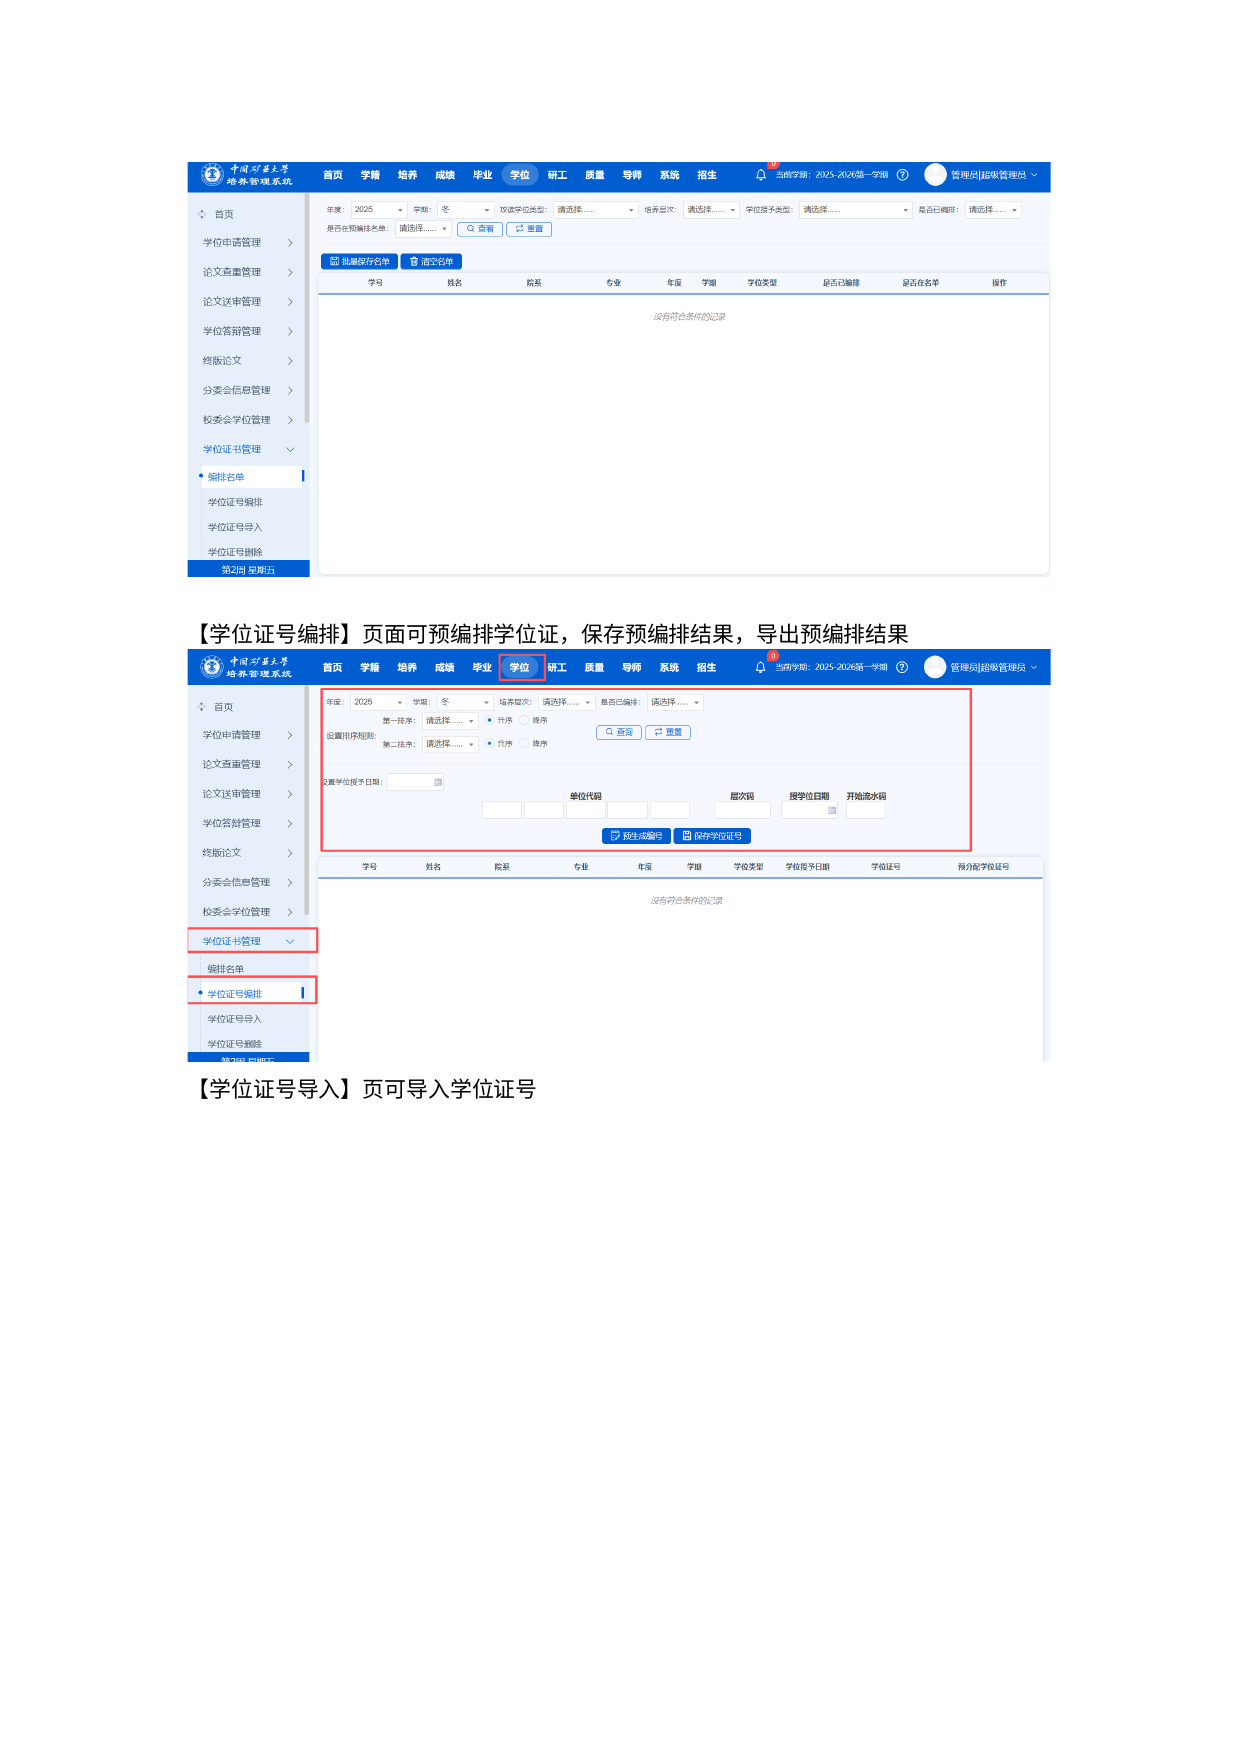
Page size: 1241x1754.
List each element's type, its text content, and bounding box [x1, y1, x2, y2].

list 【学位证号编排】页面可预编排学位证，保存预编排结果，导出预编排结果 [187, 617, 1053, 649]
picture [187, 649, 1051, 1062]
picture [187, 162, 1051, 577]
list 【学位证号导入】页可导入学位证号 [187, 1072, 1053, 1104]
